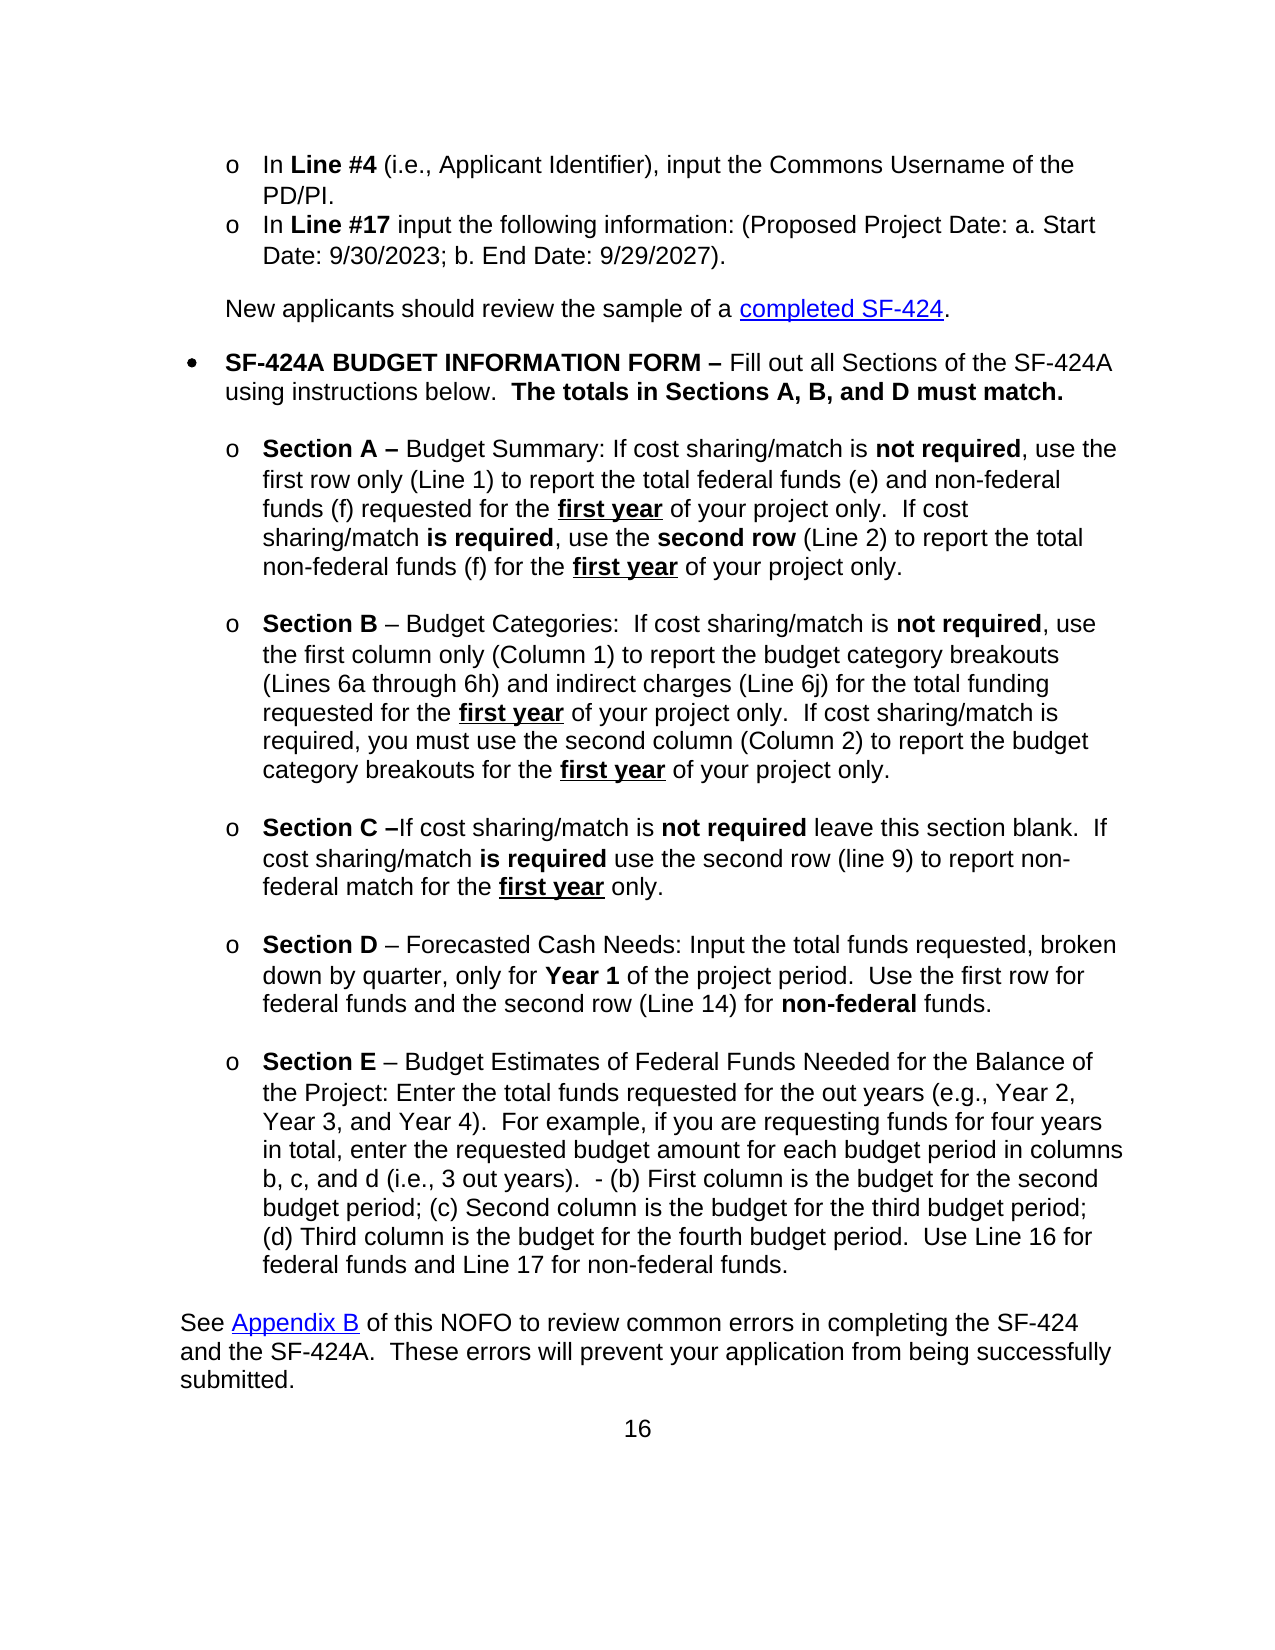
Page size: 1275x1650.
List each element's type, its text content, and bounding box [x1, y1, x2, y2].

text See Appendix B of this NOFO to review common errors in completing the SF-424 and the SF-424A. These errors will prevent your application from being successfully submitted. [180, 1308, 1125, 1394]
list In Line #17 input the following information: (Proposed Project Date: a. Start Date: 9/30/2023; b. End Date: 9/29/2027). [225, 210, 1125, 269]
text (d) Third column is the budget for the fourth budget period. Use Line 16 for federal funds and Line 17 for non-federal funds. [262, 1222, 1125, 1279]
list New applicants should review the sample of a completed SF-424. [225, 294, 1125, 323]
list SF-424A BUDGET INFORMATION FORM – Fill out all Sections of the SF-424A using instructions below. The totals in Sections A, B, and D must match. [187, 348, 1125, 406]
list Section D – Forecasted Cash Needs: Input the total funds requested, broken down by quarter, only for Year 1 of the project period. Use the first row for federal funds and the second row (Line 14) for non-federal funds. [225, 930, 1125, 1018]
list Section B – Budget Categories: If cost sharing/match is not required, use the first column only (Column 1) to report the budget category breakouts (Lines 6a through 6h) and indirect charges (Line 6j) for the total funding requested for the first year of your project only. If cost sharing/match is required, you must use the second column (Column 2) to report the budget category breakouts for the first year of your project only. [225, 609, 1125, 784]
list Section E – Budget Estimates of Federal Funds Needed for the Balance of the Project: Enter the total funds requested for the out years (e.g., Year 2, Year 3, and Year 4). For example, if you are requesting funds for four years in total, enter the requested budget amount for each budget period in columns b, c, and d (i.e., 3 out years). - (b) First column is the budget for the second budget period; (c) Second column is the budget for the third budget period; [225, 1047, 1125, 1222]
list In Line #4 (i.e., Applicant Identifier), input the Commons Username of the PD/PI. [225, 150, 1125, 210]
list Section A – Budget Summary: If cost sharing/match is not required, use the first row only (Line 1) to report the total federal funds (e) and non-federal funds (f) requested for the first year of your project only. If cost sharing/match is required, use the second row (Line 2) to report the total non-federal funds (f) for the first year of your project only. [225, 434, 1125, 580]
list Section C –If cost sharing/match is not required leave this section blank. If cost sharing/match is required use the second row (line 9) to report non-federal match for the first year only. [225, 813, 1125, 901]
